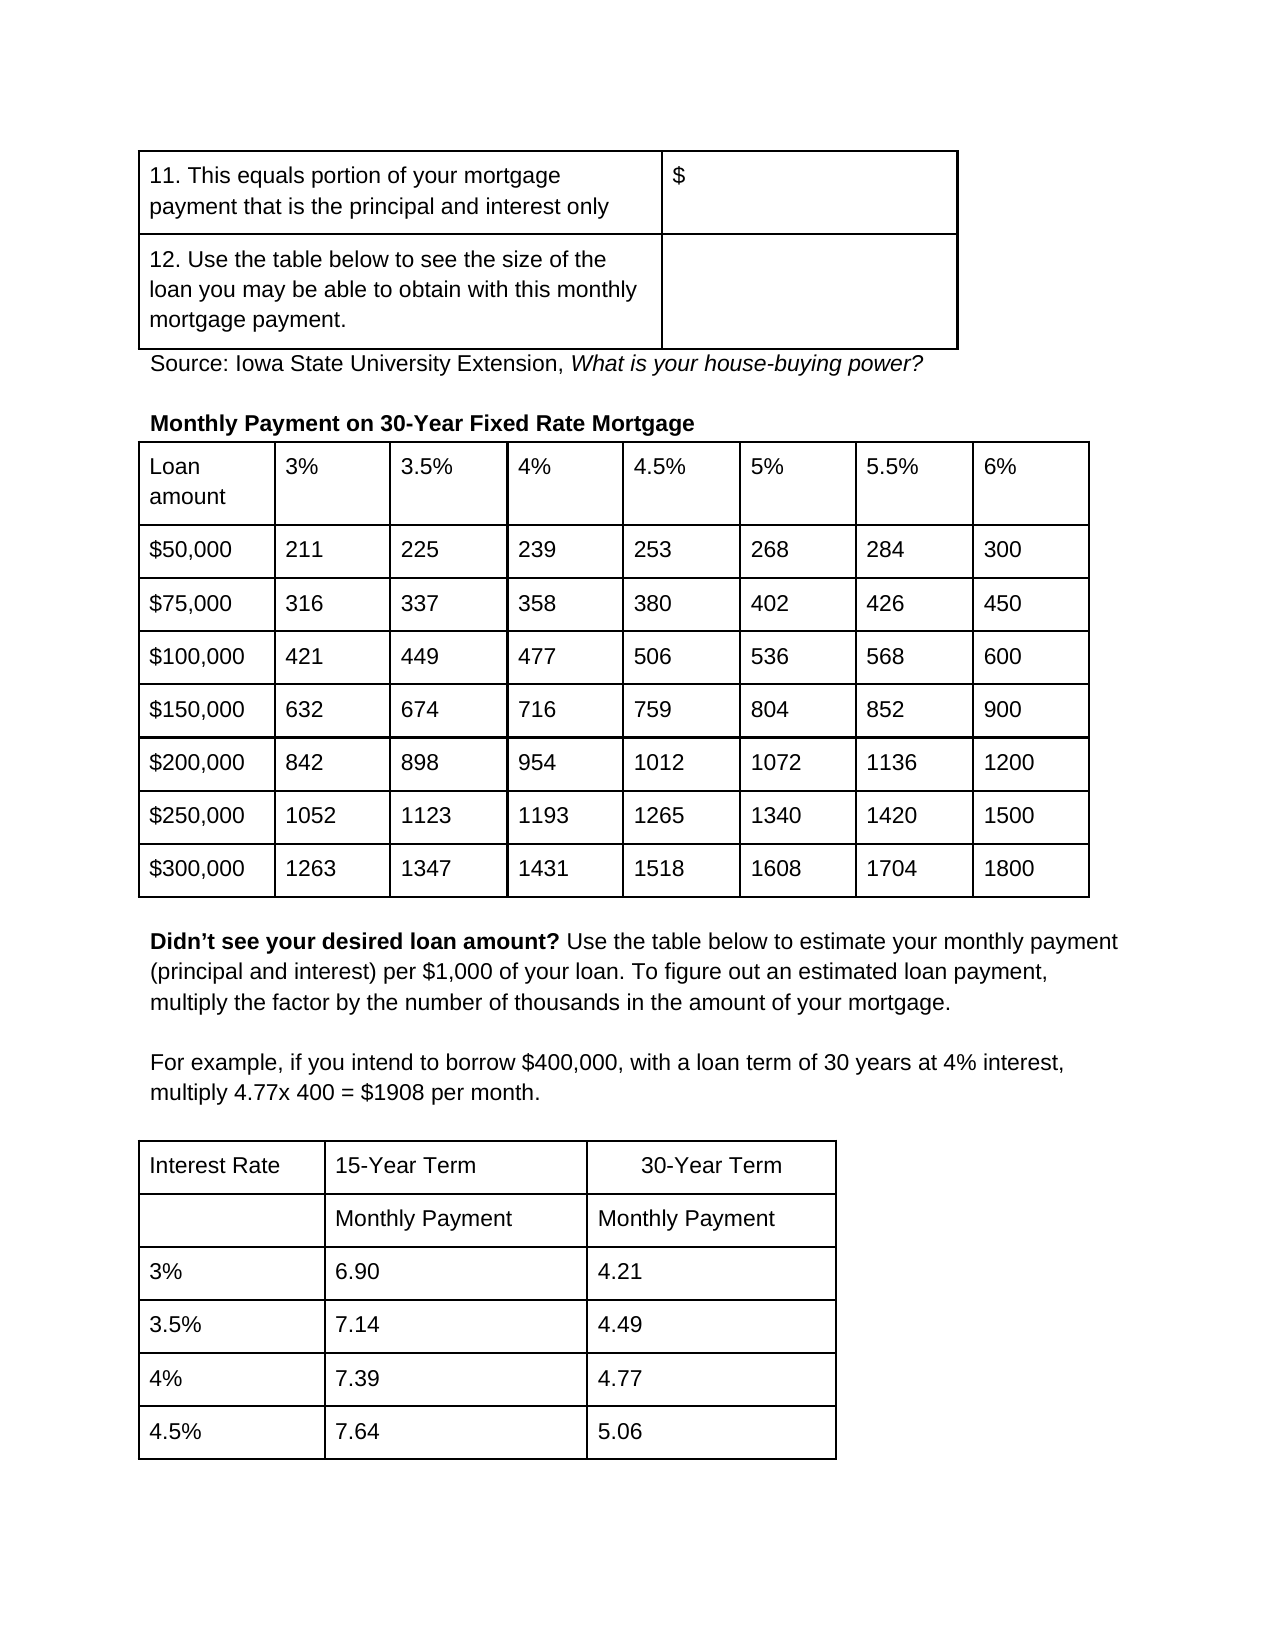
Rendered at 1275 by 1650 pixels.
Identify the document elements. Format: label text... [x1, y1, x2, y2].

table_cell 300 [974, 526, 1088, 577]
table_header 6% [974, 443, 1088, 524]
table_cell $300,000 [140, 845, 274, 896]
table_cell 1704 [857, 845, 972, 896]
table_cell 358 [509, 579, 622, 630]
table_cell 316 [276, 579, 389, 630]
table_cell 632 [276, 685, 389, 736]
table_cell 7.64 [326, 1407, 586, 1458]
table_cell $50,000 [140, 526, 274, 577]
table_cell 1136 [857, 739, 972, 789]
table_cell $100,000 [140, 632, 274, 683]
table_cell 1265 [624, 792, 739, 843]
table_cell 1052 [276, 792, 389, 843]
table_cell 1518 [624, 845, 739, 896]
table_cell 421 [276, 632, 389, 683]
table_cell 4.77 [588, 1354, 835, 1405]
table_cell 4.21 [588, 1248, 835, 1299]
table_cell 674 [391, 685, 506, 736]
table_cell 716 [509, 685, 622, 736]
table_cell 211 [276, 526, 389, 577]
table_cell 253 [624, 526, 739, 577]
table_cell 402 [741, 579, 855, 630]
text Didn’t see your desired loan amount? Use the table below to estimate your monthly payment (principal and interest) per $1,000 of your loan. To figure out an estimated loan payment, multiply the factor by the number of thousands in the amount of your mortgage. [150, 928, 1125, 1015]
table_cell 852 [857, 685, 972, 736]
table_cell 536 [741, 632, 855, 683]
table_cell 284 [857, 526, 972, 577]
table_cell 1431 [509, 845, 622, 896]
table_cell 804 [741, 685, 855, 736]
table_header 5.5% [857, 443, 972, 524]
table_cell $ [663, 152, 956, 233]
table_cell Monthly Payment [326, 1195, 586, 1246]
text Source: Iowa State University Extension, What is your house-buying power? [150, 350, 1125, 376]
table_header 3.5% [391, 443, 506, 524]
table_cell 1200 [974, 739, 1088, 789]
table_cell 426 [857, 579, 972, 630]
table_cell Monthly Payment [588, 1195, 835, 1246]
table_cell 1608 [741, 845, 855, 896]
table_cell 1420 [857, 792, 972, 843]
table_cell 239 [509, 526, 622, 577]
table_cell 3% [140, 1248, 324, 1299]
table_cell [663, 235, 956, 348]
table_cell 449 [391, 632, 506, 683]
table_cell 11. This equals portion of your mortgage payment that is the principal and interest only [140, 152, 661, 233]
table_header 4.5% [624, 443, 739, 524]
table_cell 1340 [741, 792, 855, 843]
table_cell 380 [624, 579, 739, 630]
table_cell 4.49 [588, 1301, 835, 1352]
table_cell 568 [857, 632, 972, 683]
table_cell 898 [391, 739, 506, 789]
table_header Loan amount [140, 443, 274, 524]
table_cell 759 [624, 685, 739, 736]
table_cell $75,000 [140, 579, 274, 630]
table_cell [140, 1195, 324, 1246]
table_cell 5.06 [588, 1407, 835, 1458]
text Monthly Payment on 30-Year Fixed Rate Mortgage [150, 410, 1125, 437]
table_cell $150,000 [140, 685, 274, 736]
table_cell 6.90 [326, 1248, 586, 1299]
table_cell $200,000 [140, 739, 274, 789]
table_cell 900 [974, 685, 1088, 736]
table_cell 954 [509, 739, 622, 789]
table_header Interest Rate [140, 1142, 324, 1193]
table_cell 1500 [974, 792, 1088, 843]
table_cell 477 [509, 632, 622, 683]
table_cell 7.39 [326, 1354, 586, 1405]
table_cell 268 [741, 526, 855, 577]
table_cell $250,000 [140, 792, 274, 843]
table_cell 1347 [391, 845, 506, 896]
table_cell 1263 [276, 845, 389, 896]
table_header 5% [741, 443, 855, 524]
table_cell 337 [391, 579, 506, 630]
table_cell 842 [276, 739, 389, 789]
table_cell 1193 [509, 792, 622, 843]
table_header 3% [276, 443, 389, 524]
table_cell 7.14 [326, 1301, 586, 1352]
table_cell 1123 [391, 792, 506, 843]
table_cell 4.5% [140, 1407, 324, 1458]
table_header 15-Year Term [326, 1142, 586, 1193]
table_cell 3.5% [140, 1301, 324, 1352]
table_header 4% [509, 443, 622, 524]
text For example, if you intend to borrow $400,000, with a loan term of 30 years at 4% interest, multiply 4.77x 400 = $1908 per month. [150, 1049, 1125, 1106]
table_cell 12. Use the table below to see the size of the loan you may be able to obtain with this monthly mortgage payment. [140, 235, 661, 348]
table_cell 225 [391, 526, 506, 577]
table_cell 600 [974, 632, 1088, 683]
table_cell 1072 [741, 739, 855, 789]
table_cell 4% [140, 1354, 324, 1405]
table_cell 450 [974, 579, 1088, 630]
table_header 30-Year Term [588, 1142, 835, 1193]
table_cell 1800 [974, 845, 1088, 896]
table_cell 1012 [624, 739, 739, 789]
table_cell 506 [624, 632, 739, 683]
